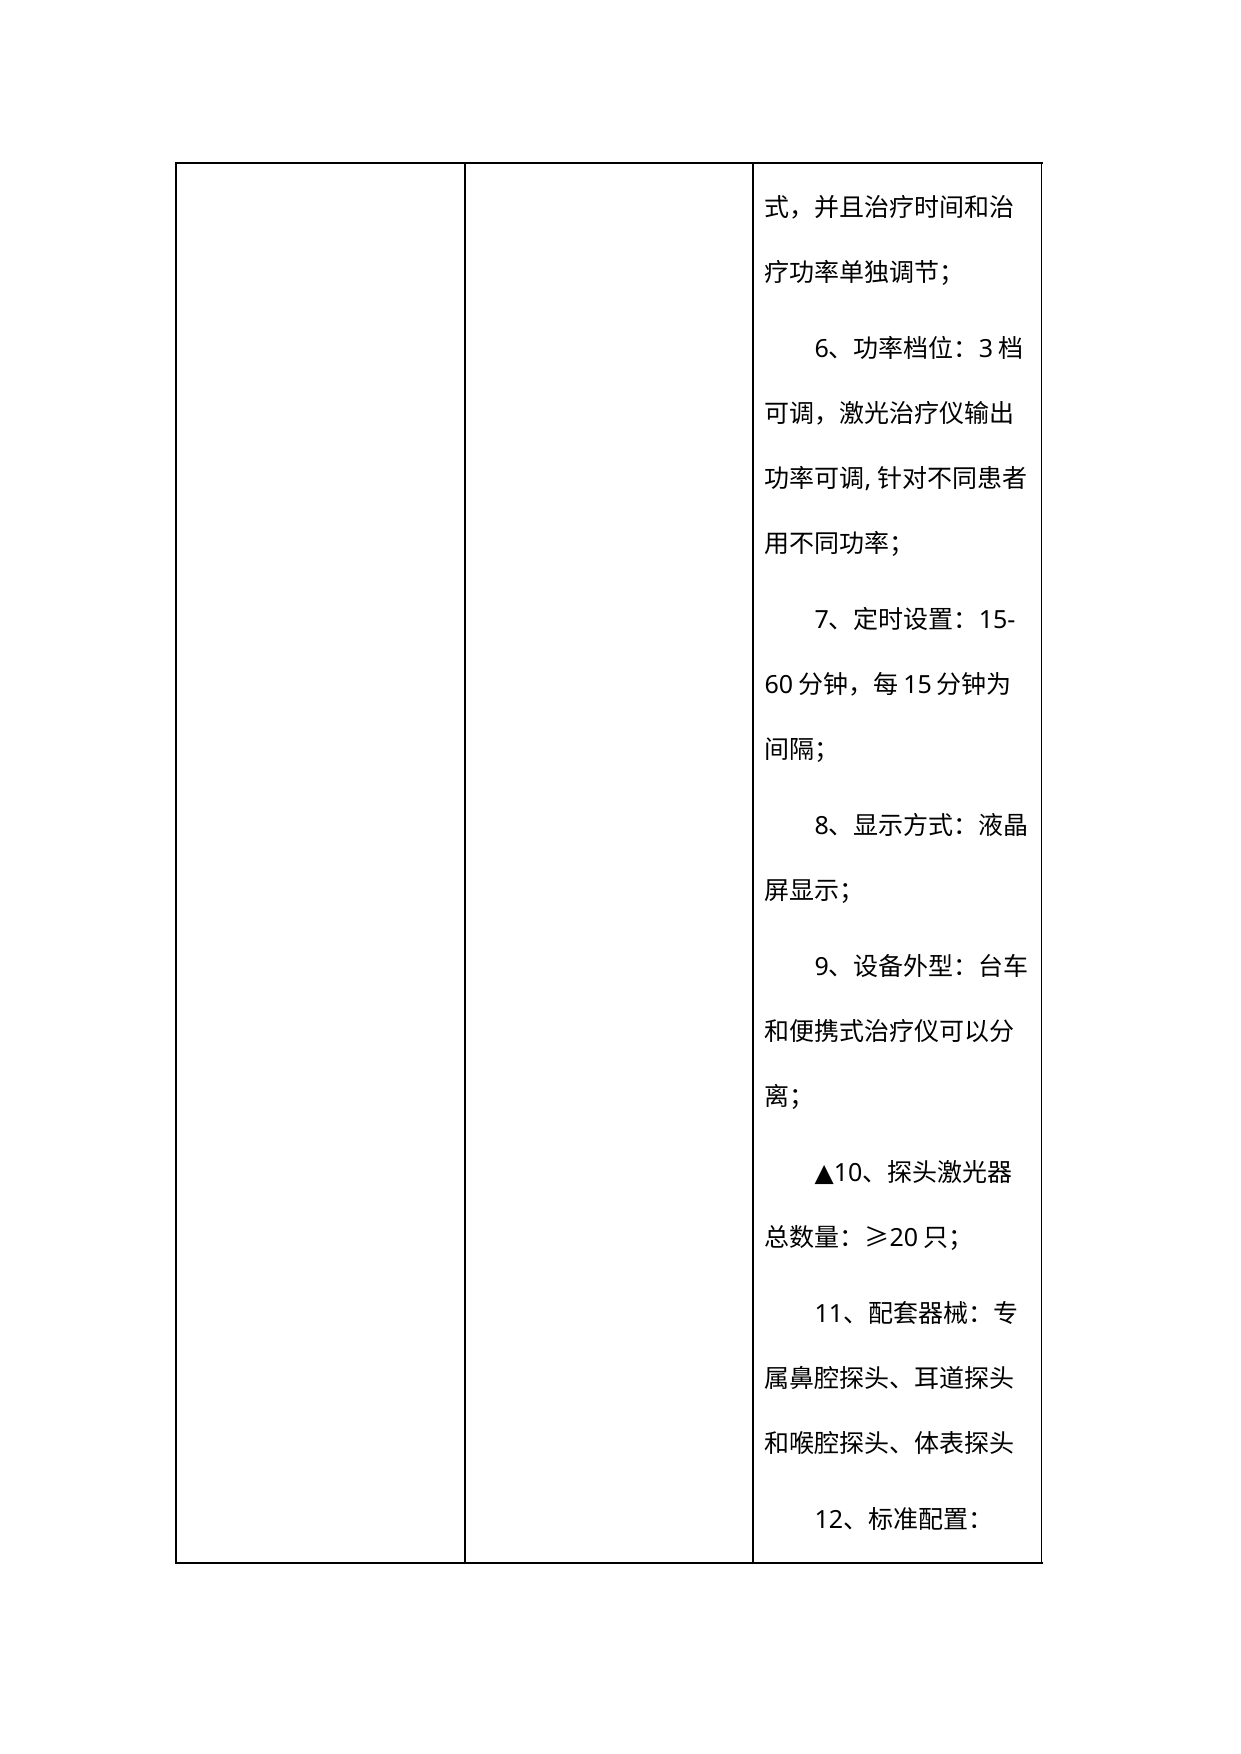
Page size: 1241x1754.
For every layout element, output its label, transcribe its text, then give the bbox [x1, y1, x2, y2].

table_cell [466, 164, 752, 1562]
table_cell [754, 164, 1041, 1562]
table_cell 1 [177, 164, 464, 1562]
